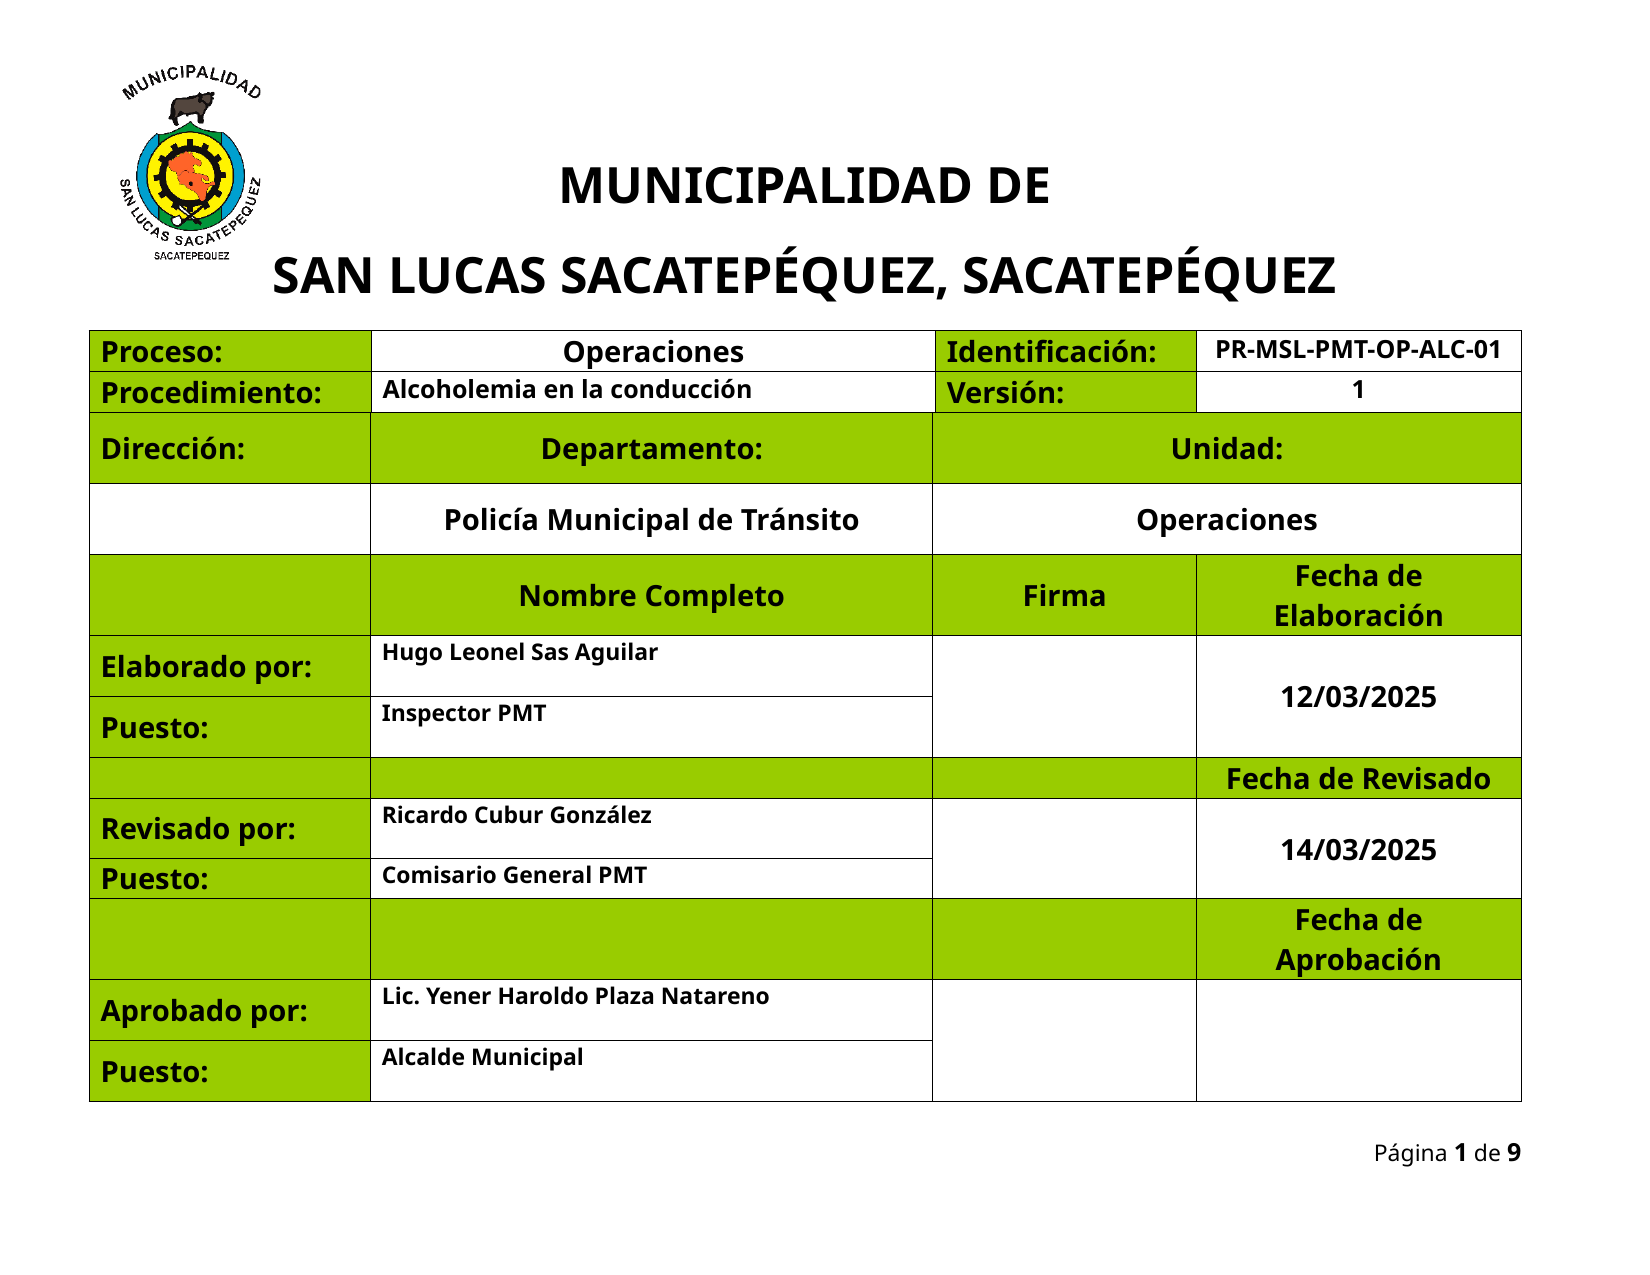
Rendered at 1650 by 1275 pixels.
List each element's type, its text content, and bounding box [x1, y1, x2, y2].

table_cell Aprobado por: [90, 980, 370, 1040]
table_cell [90, 484, 370, 554]
table_cell Operaciones [933, 484, 1521, 554]
table_cell Dirección: [90, 413, 370, 483]
table_cell [933, 636, 1196, 757]
table_cell [933, 980, 1196, 1101]
table_cell Firma [933, 555, 1196, 635]
table_cell Comisario General PMT [371, 859, 932, 898]
table_cell 12/03/2025 [1197, 636, 1521, 757]
table_cell [933, 758, 1196, 798]
table_cell Unidad: [933, 413, 1521, 483]
table_cell 1 [1197, 372, 1521, 412]
text MUNICIPALIDAD DE [89, 150, 1521, 218]
table_cell [933, 899, 1196, 979]
table_cell [371, 758, 932, 798]
table_cell Hugo Leonel Sas Aguilar [371, 636, 932, 696]
table_cell Versión: [936, 372, 1196, 412]
table_cell [371, 899, 932, 979]
table_cell Alcalde Municipal [371, 1041, 932, 1101]
table_cell Inspector PMT [371, 697, 932, 757]
table_cell [90, 555, 370, 635]
table_cell Policía Municipal de Tránsito [371, 484, 932, 554]
table_cell Lic. Yener Haroldo Plaza Natareno [371, 980, 932, 1040]
table_header Identificación: [936, 331, 1196, 371]
table_cell Procedimiento: [90, 372, 371, 412]
table_cell Elaborado por: [90, 636, 370, 696]
table_cell Puesto: [90, 1041, 370, 1101]
table_cell Alcoholemia en la conducción [372, 372, 935, 412]
table_cell Departamento: [371, 413, 932, 483]
picture [120, 218, 261, 240]
table_cell Fecha de Elaboración [1197, 555, 1521, 635]
table_header Proceso: [90, 331, 371, 371]
table_cell Revisado por: [90, 799, 370, 858]
table_cell Puesto: [90, 859, 370, 898]
table_header PR-MSL-PMT-OP-ALC-01 [1197, 331, 1521, 371]
table_cell Nombre Completo [371, 555, 932, 635]
text SAN LUCAS SACATEPÉQUEZ, SACATEPÉQUEZ [89, 240, 1521, 308]
table_cell [90, 899, 370, 979]
table_cell Fecha de Revisado [1197, 758, 1521, 798]
table_cell [1197, 980, 1521, 1101]
table_cell [90, 758, 370, 798]
table_cell Ricardo Cubur González [371, 799, 932, 858]
table_header Operaciones [372, 331, 935, 371]
table_cell 14/03/2025 [1197, 799, 1521, 898]
table_cell [933, 799, 1196, 898]
picture [120, 65, 261, 150]
table_cell Fecha de Aprobación [1197, 899, 1521, 979]
table_cell Puesto: [90, 697, 370, 757]
